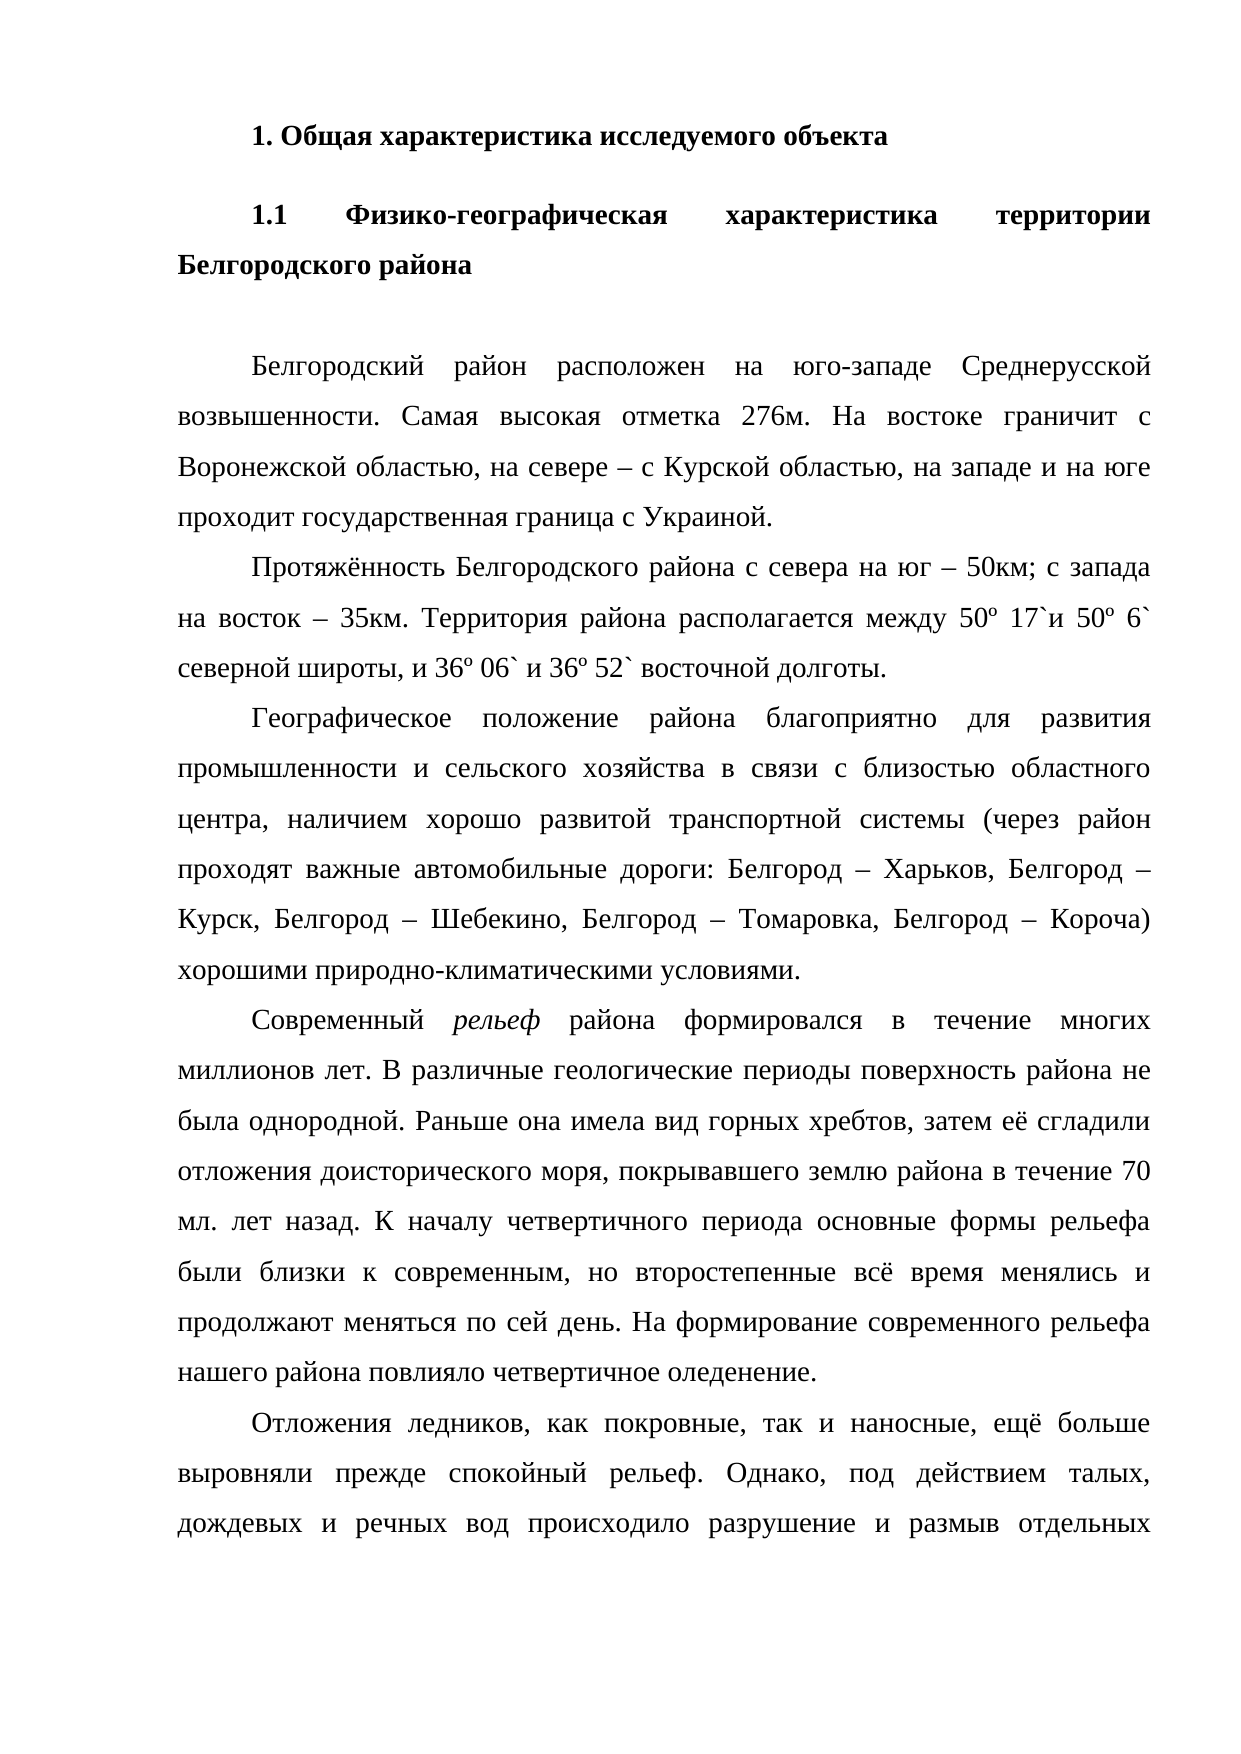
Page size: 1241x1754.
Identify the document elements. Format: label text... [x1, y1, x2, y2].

subtitle 1.1 Физико-географическая характеристика территории Белгородского района [177, 197, 1152, 281]
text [177, 1405, 1152, 1539]
text Географическое положение района благоприятно для развития промышленности и сельского хозяйства в связи с близостью областного центра, наличием хорошо развитой транспортной системы (через район проходят важные автомобильные дороги: Белгород – Харьков, Белгород – Курск, Белгород – Шебекино, Белгород – Томаровка, Белгород – Короча) хорошими природно-климатическими условиями. [177, 700, 1152, 985]
text Протяжённость Белгородского района с севера на юг – 50км; с запада на восток – 35км. Территория района располагается между 50º 17`и 50º 6` северной широты, и 36º 06` и 36º 52` восточной долготы. [177, 549, 1152, 683]
subtitle 1. Общая характеристика исследуемого объекта [177, 118, 1152, 152]
text Белгородский район расположен на юго-западе Среднерусской возвышенности. Самая высокая отметка 276м. На востоке граничит с Воронежской областью, на севере – с Курской областью, на западе и на юге проходит государственная граница с Украиной. [177, 348, 1152, 533]
text Современный рельеф района формировался в течение многих миллионов лет. В различные геологические периоды поверхность района не была однородной. Раньше она имела вид горных хребтов, затем её сгладили отложения доисторического моря, покрывавшего землю района в течение 70 мл. лет назад. К началу четвертичного периода основные формы рельефа были близки к современным, но второстепенные всё время менялись и продолжают меняться по сей день. На формирование современного рельефа нашего района повлияло четвертичное оледенение. [177, 1002, 1152, 1388]
